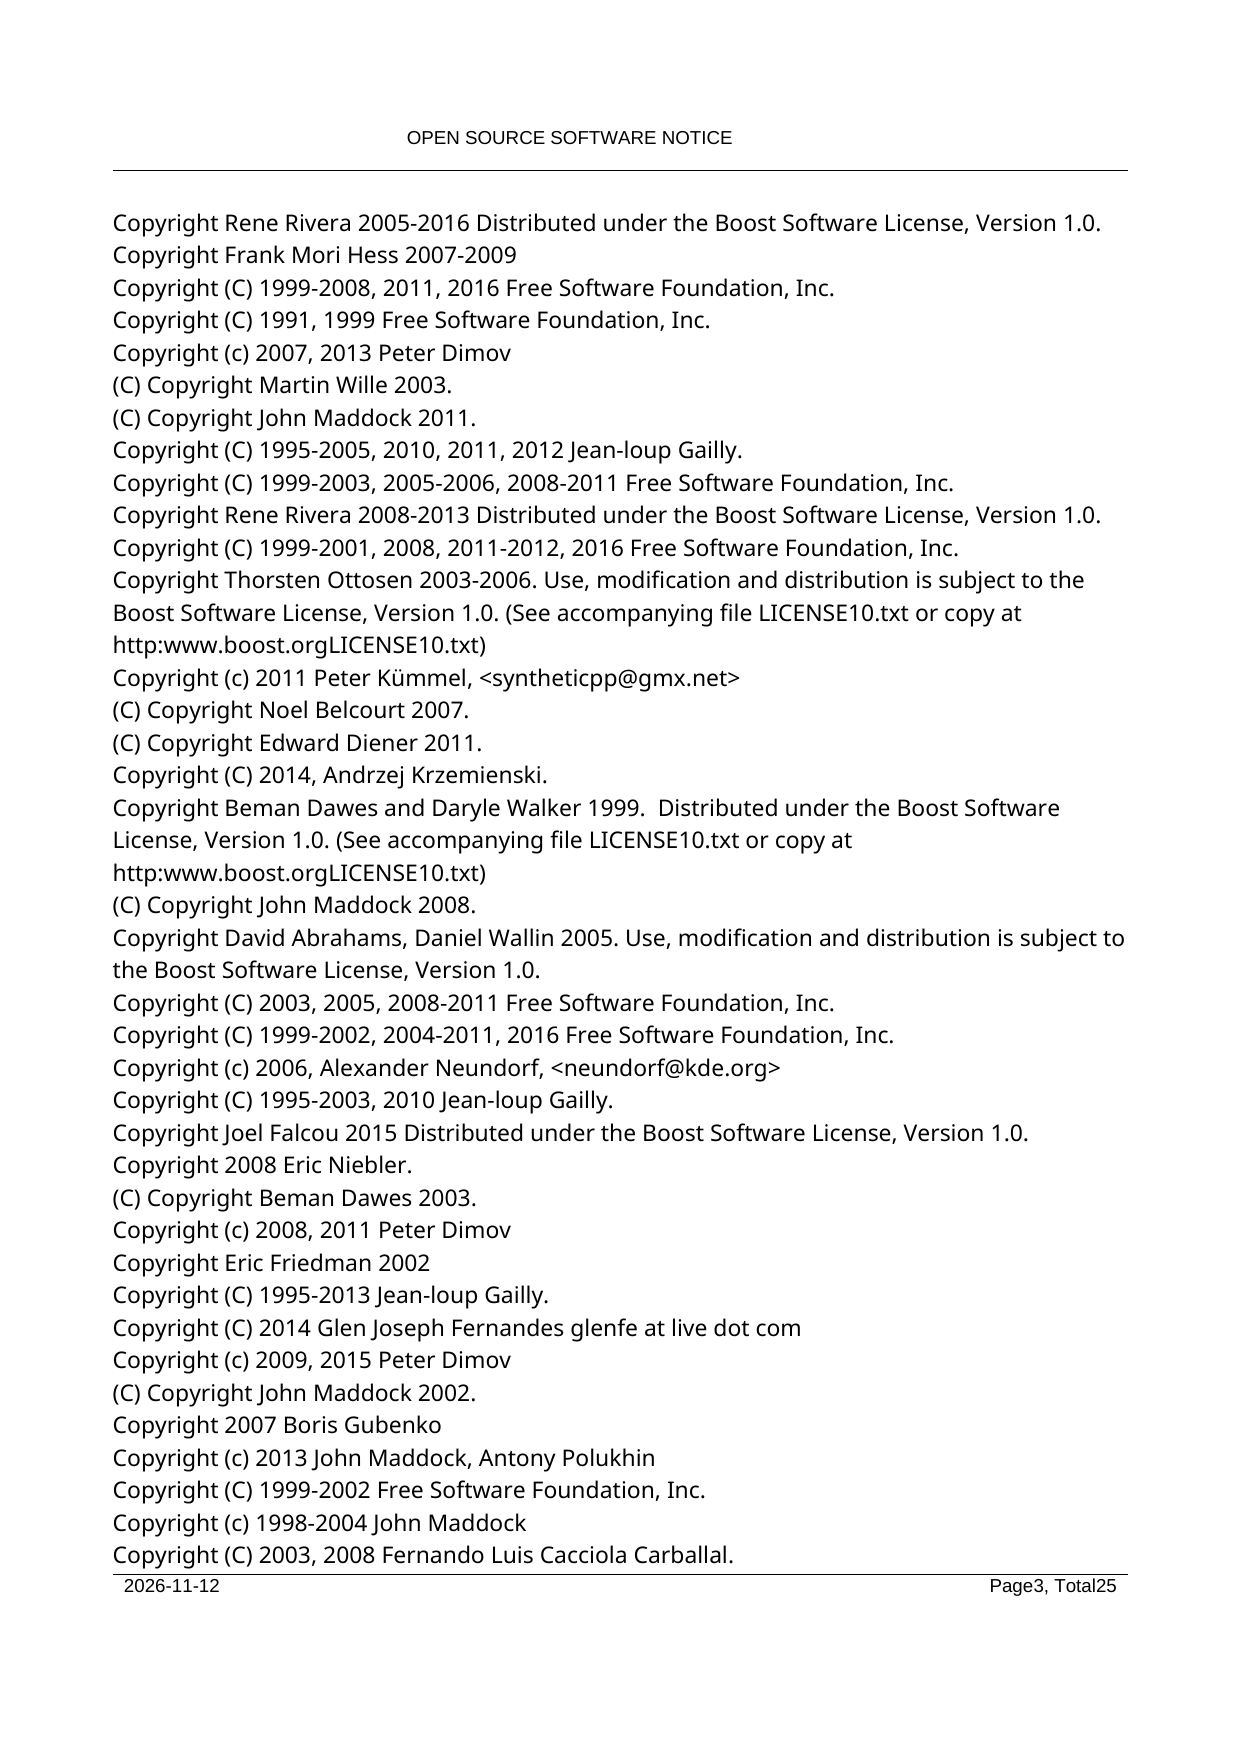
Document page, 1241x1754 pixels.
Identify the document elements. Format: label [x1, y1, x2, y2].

text [112, 206, 1128, 1571]
